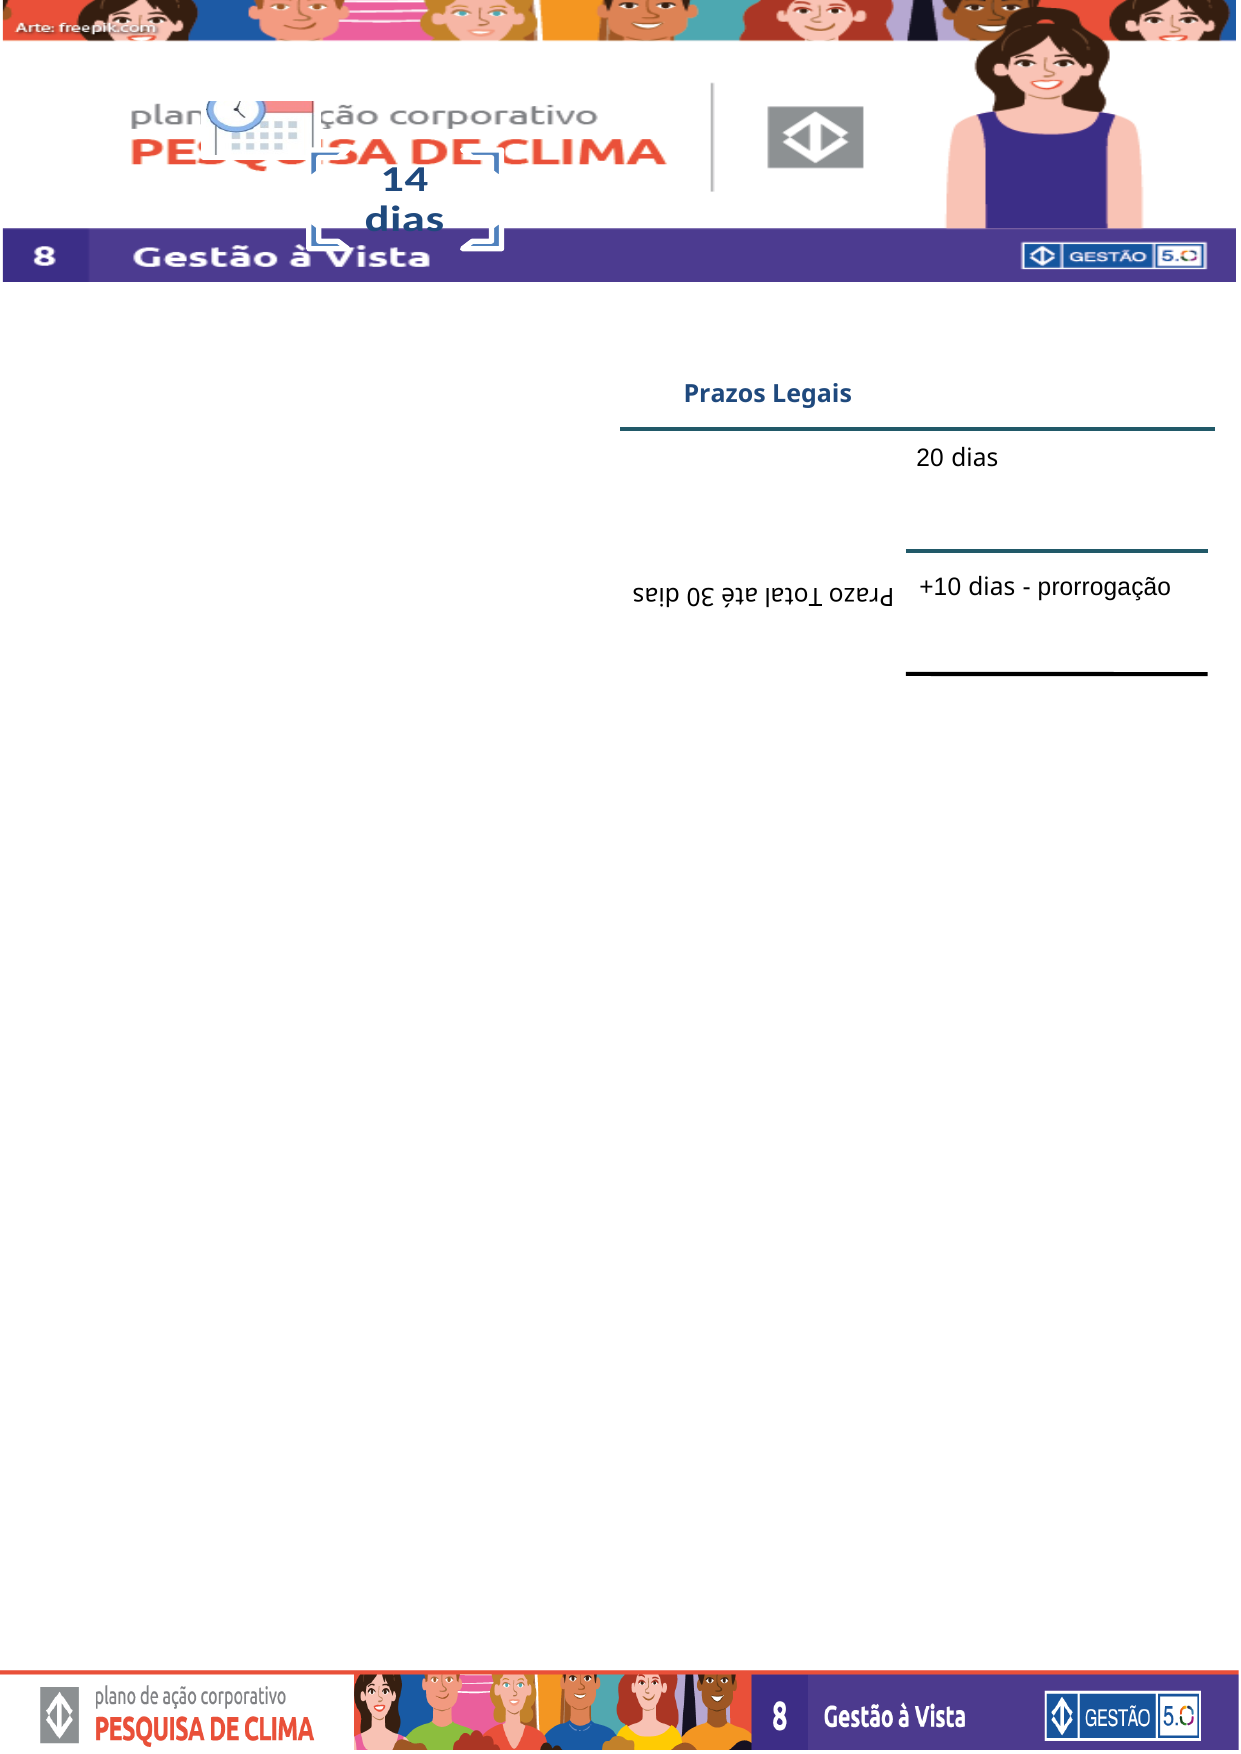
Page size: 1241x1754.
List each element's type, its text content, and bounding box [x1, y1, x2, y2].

text Prazos Legais [370, 375, 1165, 409]
picture [0, 1670, 1239, 1750]
picture [1, 0, 1236, 282]
